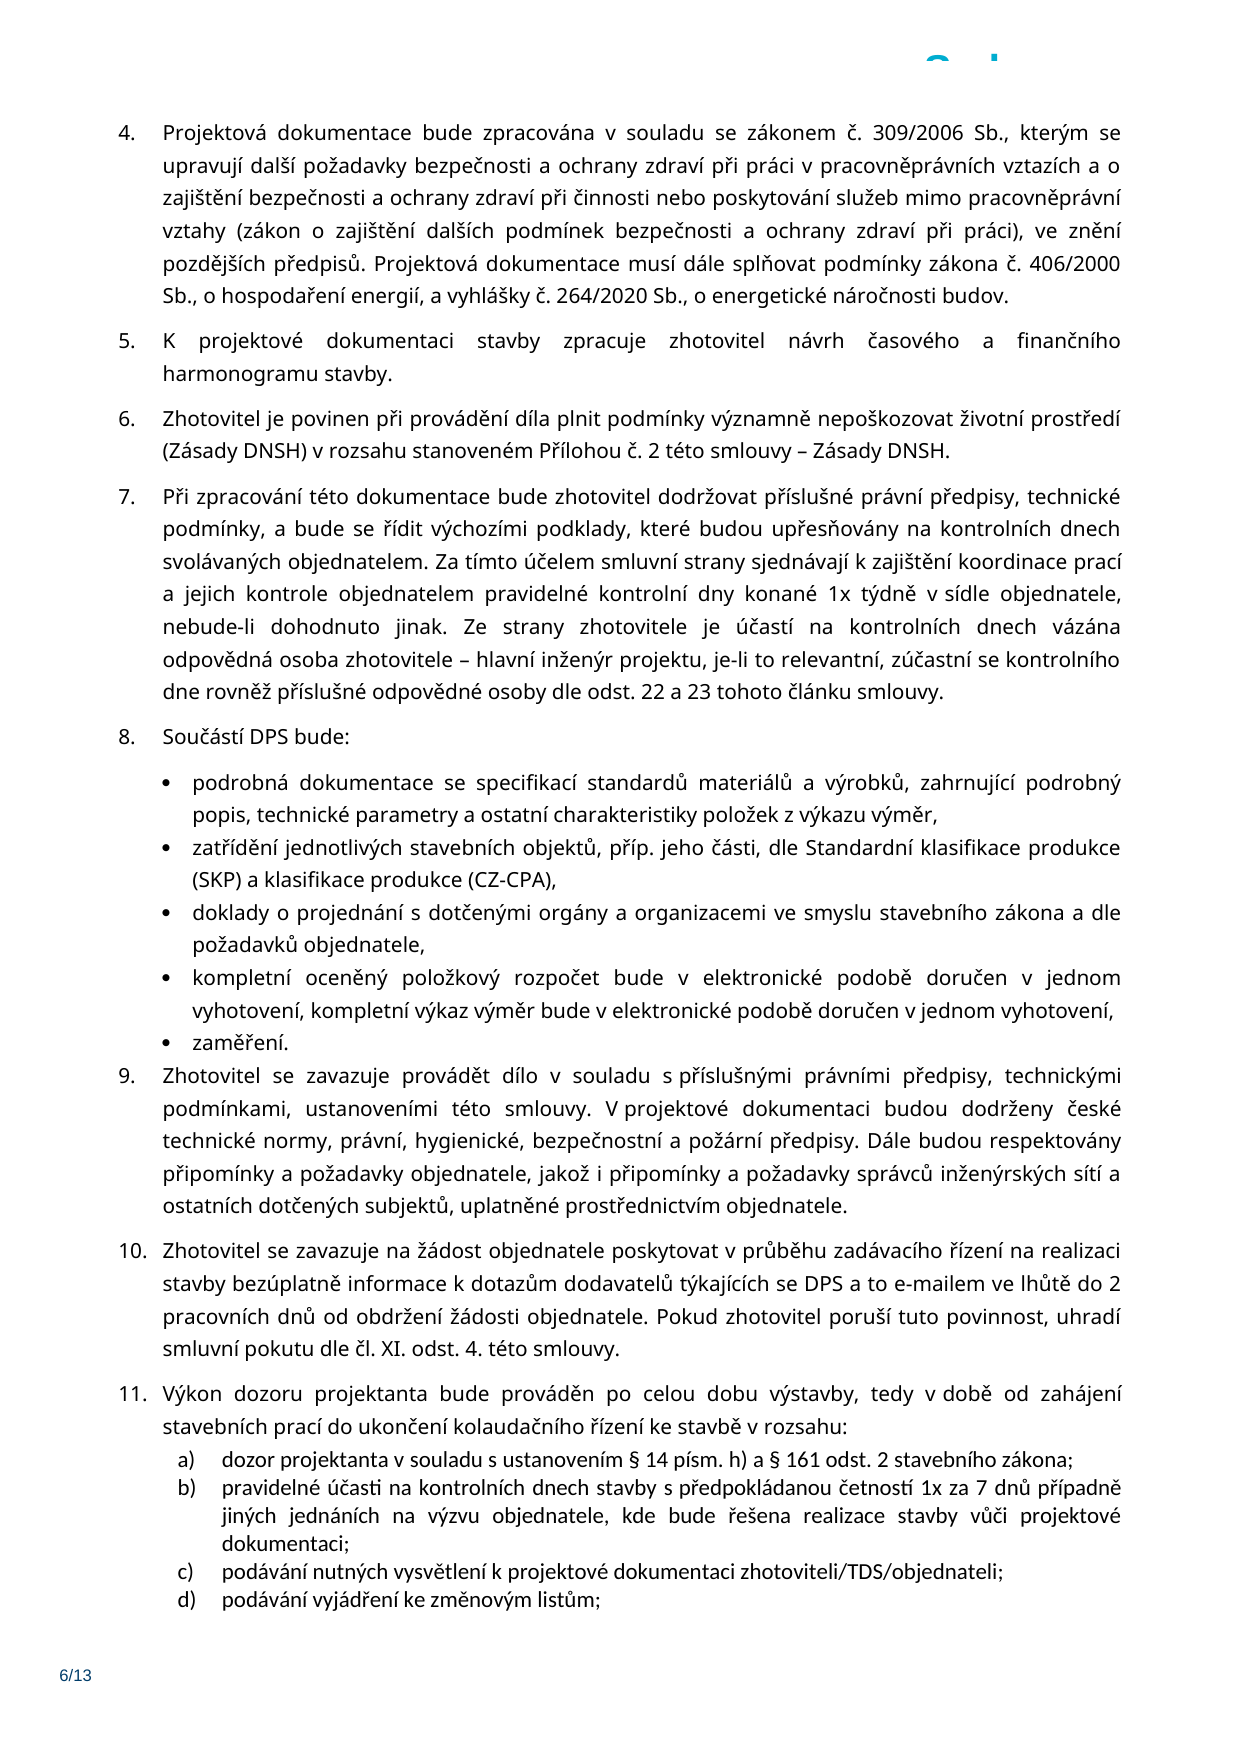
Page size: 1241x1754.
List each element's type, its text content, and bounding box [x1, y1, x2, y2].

list Zhotovitel se zavazuje na žádost objednatele poskytovat v průběhu zadávacího řízení na realizaci stavby bezúplatně informace k dotazům dodavatelů týkajících se DPS a to e-mailem ve lhůtě do 2 pracovních dnů od obdržení žádosti objednatele. Pokud zhotovitel poruší tuto povinnost, uhradí smluvní pokutu dle čl. XI. odst. 4. této smlouvy. [118, 1237, 1122, 1363]
list Součástí DPS bude: [118, 722, 1122, 751]
list Projektová dokumentace bude zpracována v souladu se zákonem č. 309/2006 Sb., kterým se upravují další požadavky bezpečnosti a ochrany zdraví při práci v pracovněprávních vztazích a o zajištění bezpečnosti a ochrany zdraví při činnosti nebo poskytování služeb mimo pracovněprávní vztahy (zákon o zajištění dalších podmínek bezpečnosti a ochrany zdraví při práci), ve znění pozdějších předpisů. Projektová dokumentace musí dále splňovat podmínky zákona č. 406/2000 Sb., o hospodaření energií, a vyhlášky č. 264/2020 Sb., o energetické náročnosti budov. [118, 118, 1122, 310]
list Zhotovitel se zavazuje provádět dílo v souladu s příslušnými právními předpisy, technickými podmínkami, ustanoveními této smlouvy. V projektové dokumentaci budou dodrženy české technické normy, právní, hygienické, bezpečnostní a požární předpisy. Dále budou respektovány připomínky a požadavky objednatele, jakož i připomínky a požadavky správců inženýrských sítí a ostatních dotčených subjektů, uplatněné prostřednictvím objednatele. [118, 1061, 1122, 1220]
list podrobná dokumentace se specifikací standardů materiálů a výrobků, zahrnující podrobný popis, technické parametry a ostatní charakteristiky položek z výkazu výměr, [162, 768, 1122, 829]
list doklady o projednání s dotčenými orgány a organizacemi ve smyslu stavebního zákona a dle požadavků objednatele, [162, 898, 1122, 959]
list zaměření. [162, 1028, 1122, 1057]
list K projektové dokumentaci stavby zpracuje zhotovitel návrh časového a finančního harmonogramu stavby. [118, 326, 1122, 387]
list podávání nutných vysvětlení k projektové dokumentaci zhotoviteli/TDS/objednateli; [177, 1557, 1122, 1585]
list dozor projektanta v souladu s ustanovením § 14 písm. h) a § 161 odst. 2 stavebního zákona; [177, 1445, 1122, 1473]
list zatřídění jednotlivých stavebních objektů, příp. jeho části, dle Standardní klasifikace produkce (SKP) a klasifikace produkce (CZ-CPA), [162, 833, 1122, 894]
list Výkon dozoru projektanta bude prováděn po celou dobu výstavby, tedy v době od zahájení stavebních prací do ukončení kolaudačního řízení ke stavbě v rozsahu: [118, 1379, 1122, 1441]
list podávání vyjádření ke změnovým listům; [177, 1585, 1122, 1613]
list Zhotovitel je povinen při provádění díla plnit podmínky významně nepoškozovat životní prostředí (Zásady DNSH) v rozsahu stanoveném Přílohou č. 2 této smlouvy – Zásady DNSH. [118, 404, 1122, 465]
list pravidelné účasti na kontrolních dnech stavby s předpokládanou četností 1x za 7 dnů případně jiných jednáních na výzvu objednatele, kde bude řešena realizace stavby vůči projektové dokumentaci; [177, 1473, 1122, 1557]
list kompletní oceněný položkový rozpočet bude v elektronické podobě doručen v jednom vyhotovení, kompletní výkaz výměr bude v elektronické podobě doručen v jednom vyhotovení, [162, 963, 1122, 1024]
list Při zpracování této dokumentace bude zhotovitel dodržovat příslušné právní předpisy, technické podmínky, a bude se řídit výchozími podklady, které budou upřesňovány na kontrolních dnech svolávaných objednatelem. Za tímto účelem smluvní strany sjednávají k zajištění koordinace prací a jejich kontrole objednatelem pravidelné kontrolní dny konané 1x týdně v sídle objednatele, nebude-li dohodnuto jinak. Ze strany zhotovitele je účastí na kontrolních dnech vázána odpovědná osoba zhotovitele – hlavní inženýr projektu, je-li to relevantní, zúčastní se kontrolního dne rovněž příslušné odpovědné osoby dle odst. 22 a 23 tohoto článku smlouvy. [118, 482, 1122, 706]
